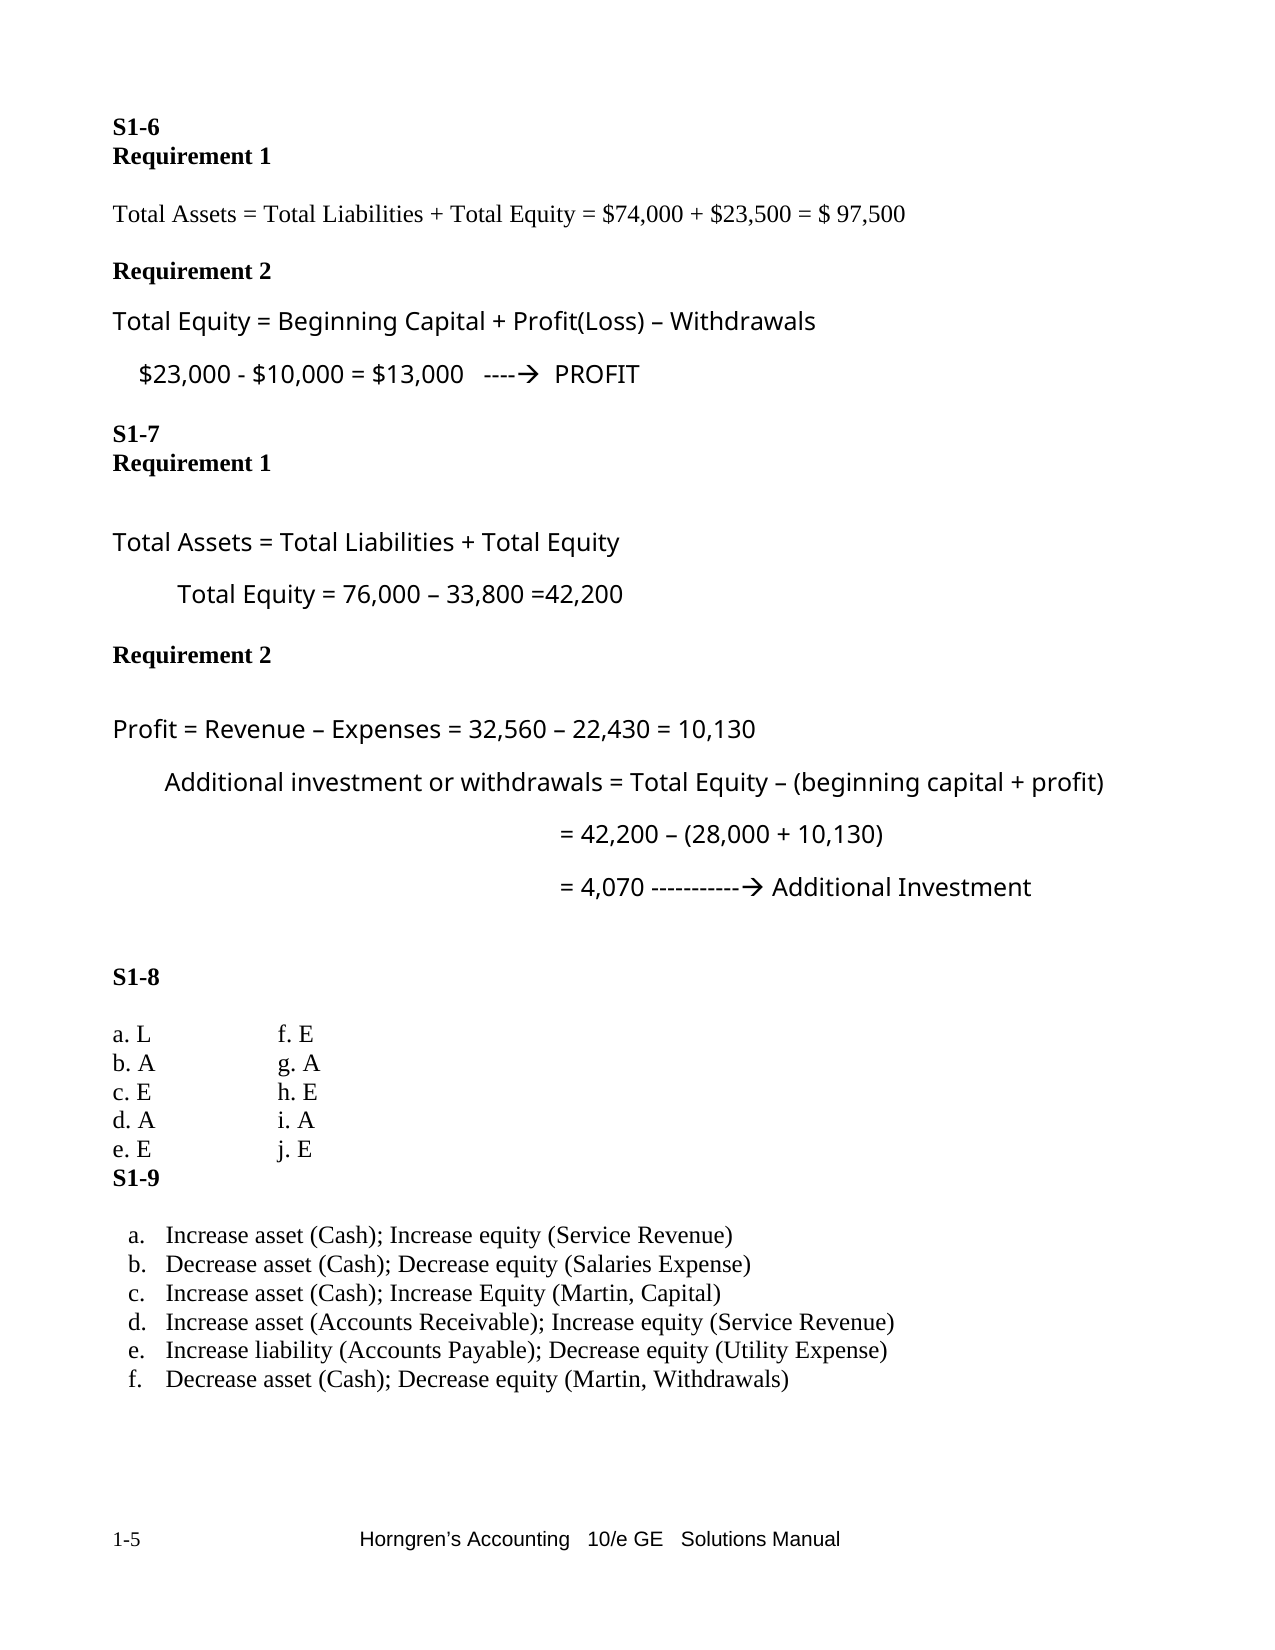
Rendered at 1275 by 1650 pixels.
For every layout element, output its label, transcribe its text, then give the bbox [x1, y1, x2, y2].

text Requirement 2 [112, 256, 1125, 285]
text Requirement 1 [112, 448, 1125, 477]
table_cell e. E [113, 1134, 277, 1163]
text = 4,070 ----------- Additional Investment [112, 870, 1125, 904]
table_cell h. E [278, 1077, 427, 1105]
table_cell i. A [278, 1105, 427, 1134]
text Additional investment or withdrawals = Total Equity – (beginning capital + profit) [112, 764, 1125, 798]
table_header f. E [278, 1019, 427, 1048]
table_header Increase asset (Cash); Increase equity (Service Revenue) [117, 1220, 942, 1249]
table_header a. L [113, 1019, 277, 1048]
table_cell Increase asset (Accounts Receivable); Increase equity (Service Revenue) [117, 1307, 942, 1335]
text Total Equity = Beginning Capital + Profit(Loss) – Withdrawals [112, 304, 1125, 338]
table_cell Decrease asset (Cash); Decrease equity (Martin, Withdrawals)ccccc [117, 1364, 942, 1393]
table_cell Increase asset (Cash); Increase Equity (Martin, Capital) [117, 1278, 942, 1307]
table_cell IndicDDecrease asset (Cash); Decrease equity (Salaries Expense) [117, 1249, 942, 1278]
table_cell j. E [278, 1134, 427, 1163]
table_cell b. A [113, 1048, 277, 1077]
text S1-8 [112, 962, 1125, 990]
text Profit = Revenue – Expenses = 32,560 – 22,430 = 10,130 [112, 712, 1125, 746]
text S1-9 [112, 1163, 1125, 1192]
text Total Equity = 76,000 – 33,800 =42,200 [112, 577, 1125, 611]
text Requirement 2 [112, 640, 1125, 669]
text $23,000 - $10,000 = $13,000 ---- PROFIT [112, 357, 1125, 391]
table_cell Increase liability (Accounts Payable); Decrease equity (Utility Expense) [117, 1335, 942, 1364]
text S1-7 [112, 419, 1125, 448]
text Total Assets = Total Liabilities + Total Equity [112, 524, 1125, 558]
text Total Assets = Total Liabilities + Total Equity = $74,000 + $23,500 = $ 97,500 [112, 199, 1125, 227]
table_cell c. E [113, 1077, 277, 1105]
text S1-6 [112, 112, 1125, 141]
table_cell g. A [278, 1048, 427, 1077]
text Requirement 1 [112, 141, 1125, 170]
text = 42,200 – (28,000 + 10,130) [112, 817, 1125, 851]
table_cell d. A [113, 1105, 277, 1134]
